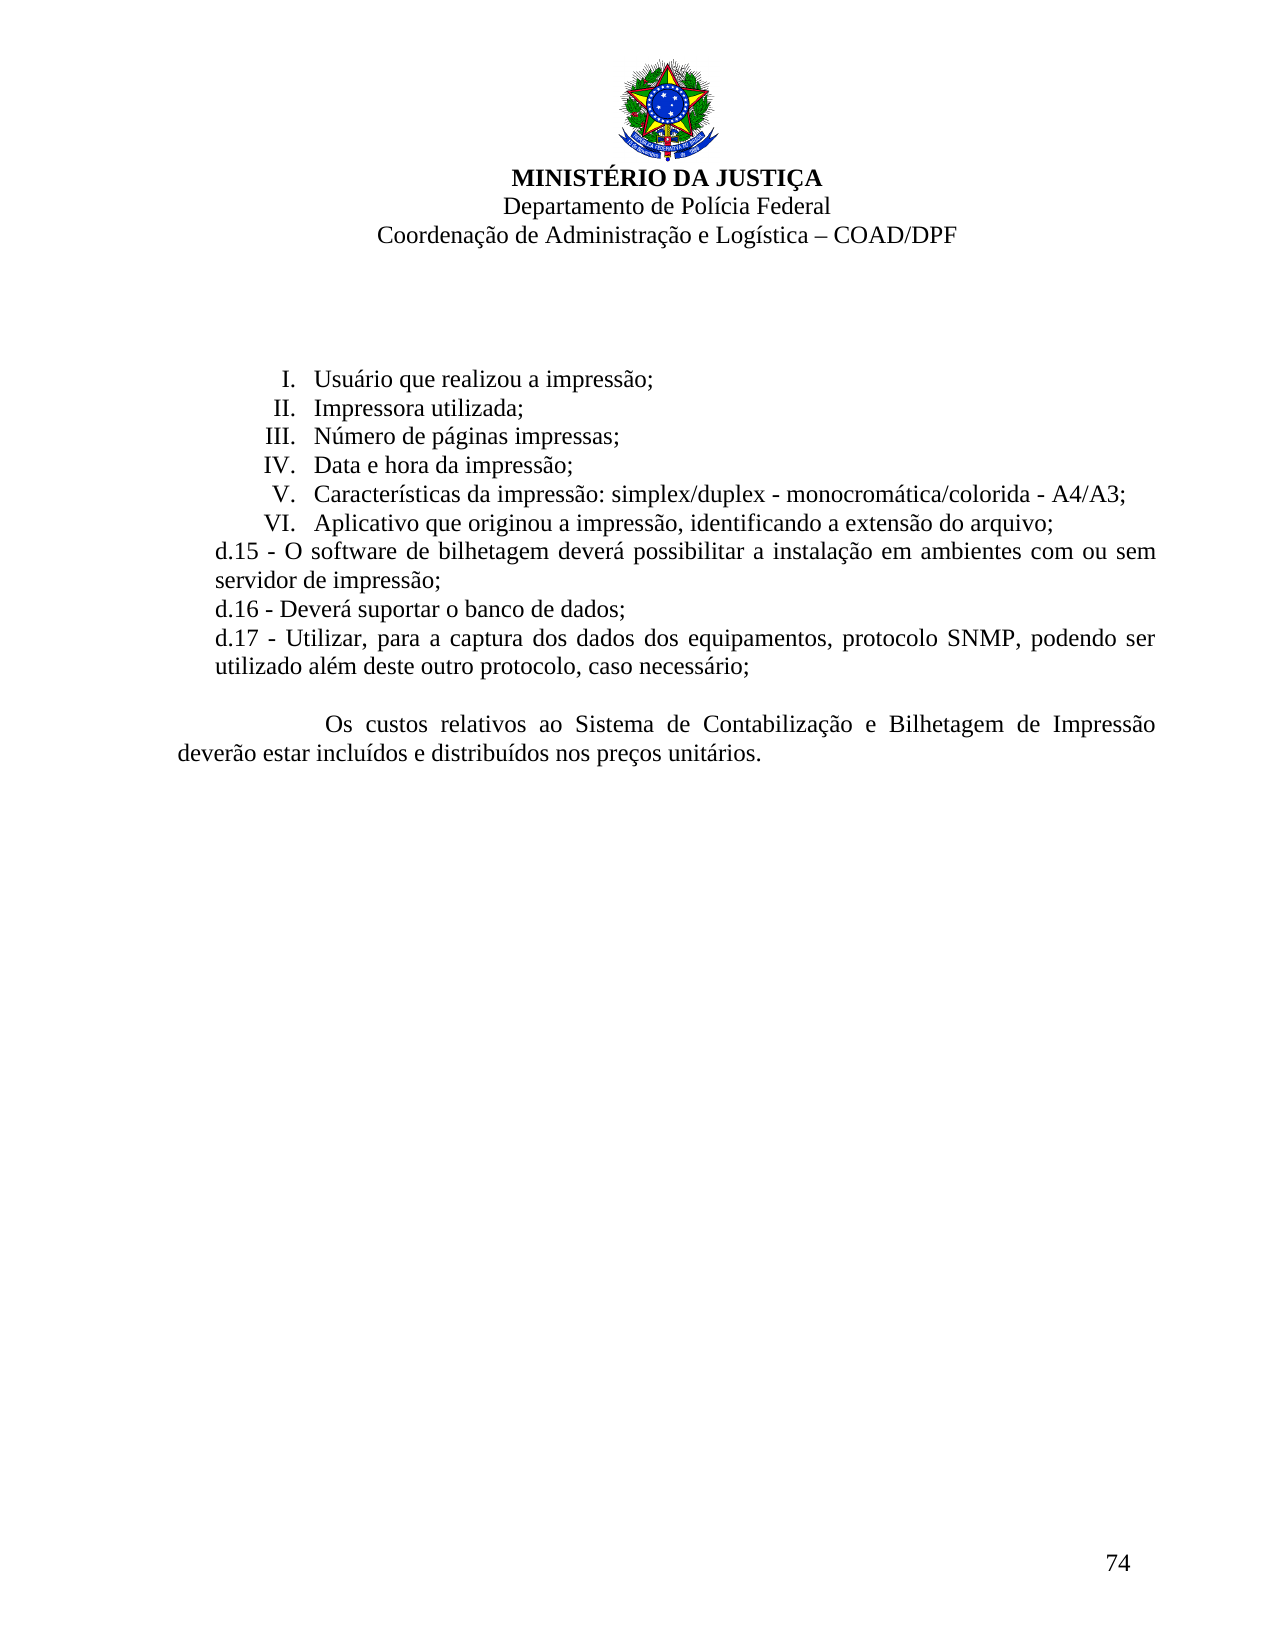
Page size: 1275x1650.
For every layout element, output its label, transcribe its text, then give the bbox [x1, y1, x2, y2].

text Número de páginas impressas; [296, 421, 1157, 450]
text Usuário que realizou a impressão; [296, 364, 1157, 393]
text Características da impressão: simplex/duplex - monocromática/colorida - A4/A3; [296, 479, 1157, 508]
text d.17 - Utilizar, para a captura dos dados dos equipamentos, protocolo SNMP, podendo ser utilizado além deste outro protocolo, caso necessário; [215, 623, 1157, 680]
text d.16 - Deverá suportar o banco de dados; [215, 594, 1157, 623]
text Aplicativo que originou a impressão, identificando a extensão do arquivo; [296, 508, 1157, 536]
picture [613, 56, 720, 163]
text Data e hora da impressão; [296, 450, 1157, 479]
text d.15 - O software de bilhetagem deverá possibilitar a instalação em ambientes com ou sem servidor de impressão; [215, 536, 1157, 594]
text Impressora utilizada; [296, 393, 1157, 421]
text Os custos relativos ao Sistema de Contabilização e Bilhetagem de Impressão deverão estar incluídos e distribuídos nos preços unitários. [177, 709, 1157, 766]
